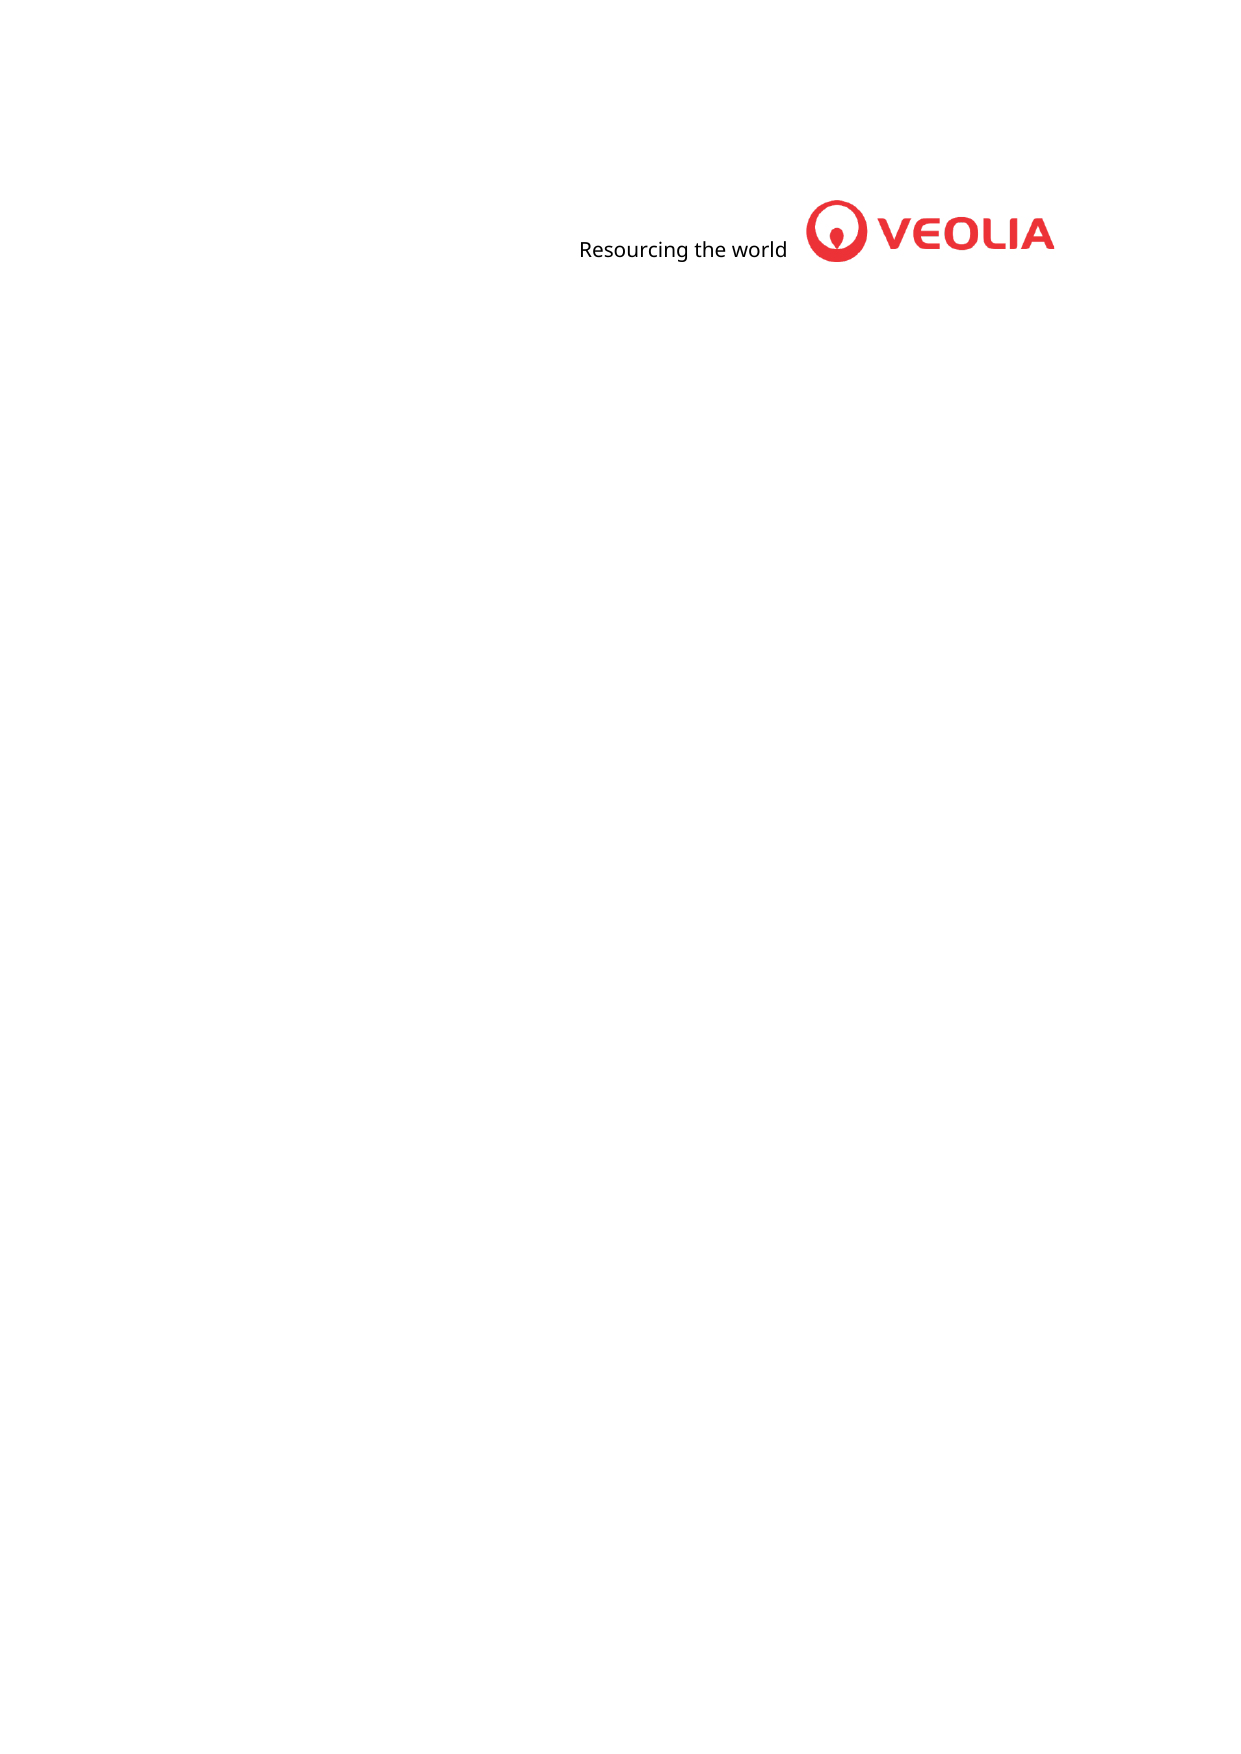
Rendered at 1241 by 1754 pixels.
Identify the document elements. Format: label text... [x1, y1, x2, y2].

picture [806, 200, 1055, 262]
text Resourcing the world [150, 235, 1090, 264]
